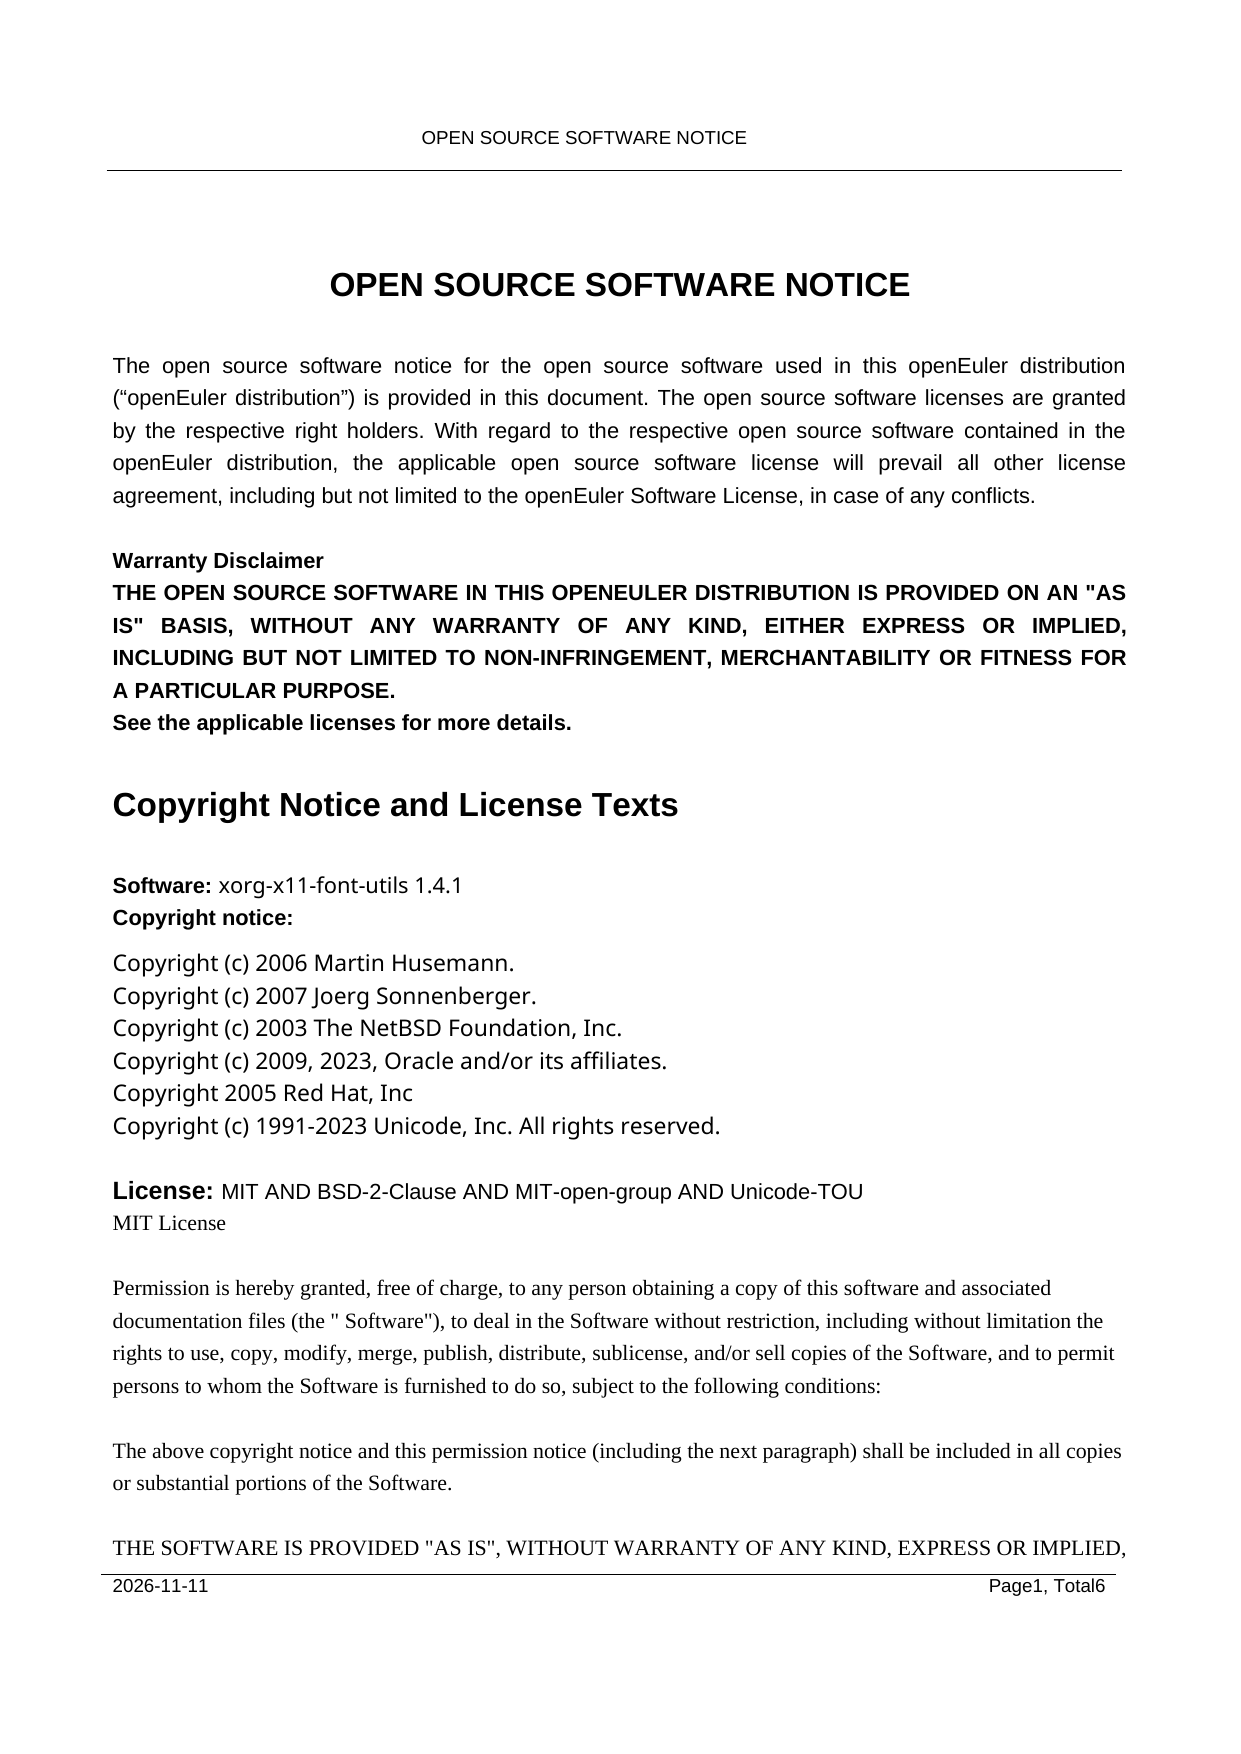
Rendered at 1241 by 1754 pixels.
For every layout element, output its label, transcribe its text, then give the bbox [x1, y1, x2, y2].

text License: MIT AND BSD-2-Clause AND MIT-open-group AND Unicode-TOU [112, 1174, 1128, 1207]
text OPEN SOURCE SOFTWARE NOTICE [112, 251, 1128, 316]
title Software: xorg-x11-font-utils 1.4.1 [112, 869, 1128, 901]
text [112, 1207, 1128, 1564]
text Copyright (c) 2006 Martin Husemann. Copyright (c) 2007 Joerg Sonnenberger. Copyright (c) 2003 The NetBSD Foundation, Inc. Copyright (c) 2009, 2023, Oracle and/or its affiliates. Copyright 2005 Red Hat, Inc Copyright (c) 1991-2023 Unicode, Inc. All rights reserved. [112, 947, 1128, 1174]
text Copyright Notice and License Texts [112, 771, 1128, 836]
text Copyright notice: [112, 901, 1128, 934]
text The open source software notice for the open source software used in this openEuler distribution (“openEuler distribution”) is provided in this document. The open source software licenses are granted by the respective right holders. With regard to the respective open source software contained in the openEuler distribution, the applicable open source software license will prevail all other license agreement, including but not limited to the openEuler Software License, in case of any conflicts. [112, 349, 1128, 511]
text Warranty Disclaimer [112, 544, 1128, 576]
text THE OPEN SOURCE SOFTWARE IN THIS OPENEULER DISTRIBUTION IS PROVIDED ON AN "AS IS" BASIS, WITHOUT ANY WARRANTY OF ANY KIND, EITHER EXPRESS OR IMPLIED, INCLUDING BUT NOT LIMITED TO NON-INFRINGEMENT, MERCHANTABILITY OR FITNESS FOR A PARTICULAR PURPOSE. See the applicable licenses for more details. [112, 576, 1128, 739]
